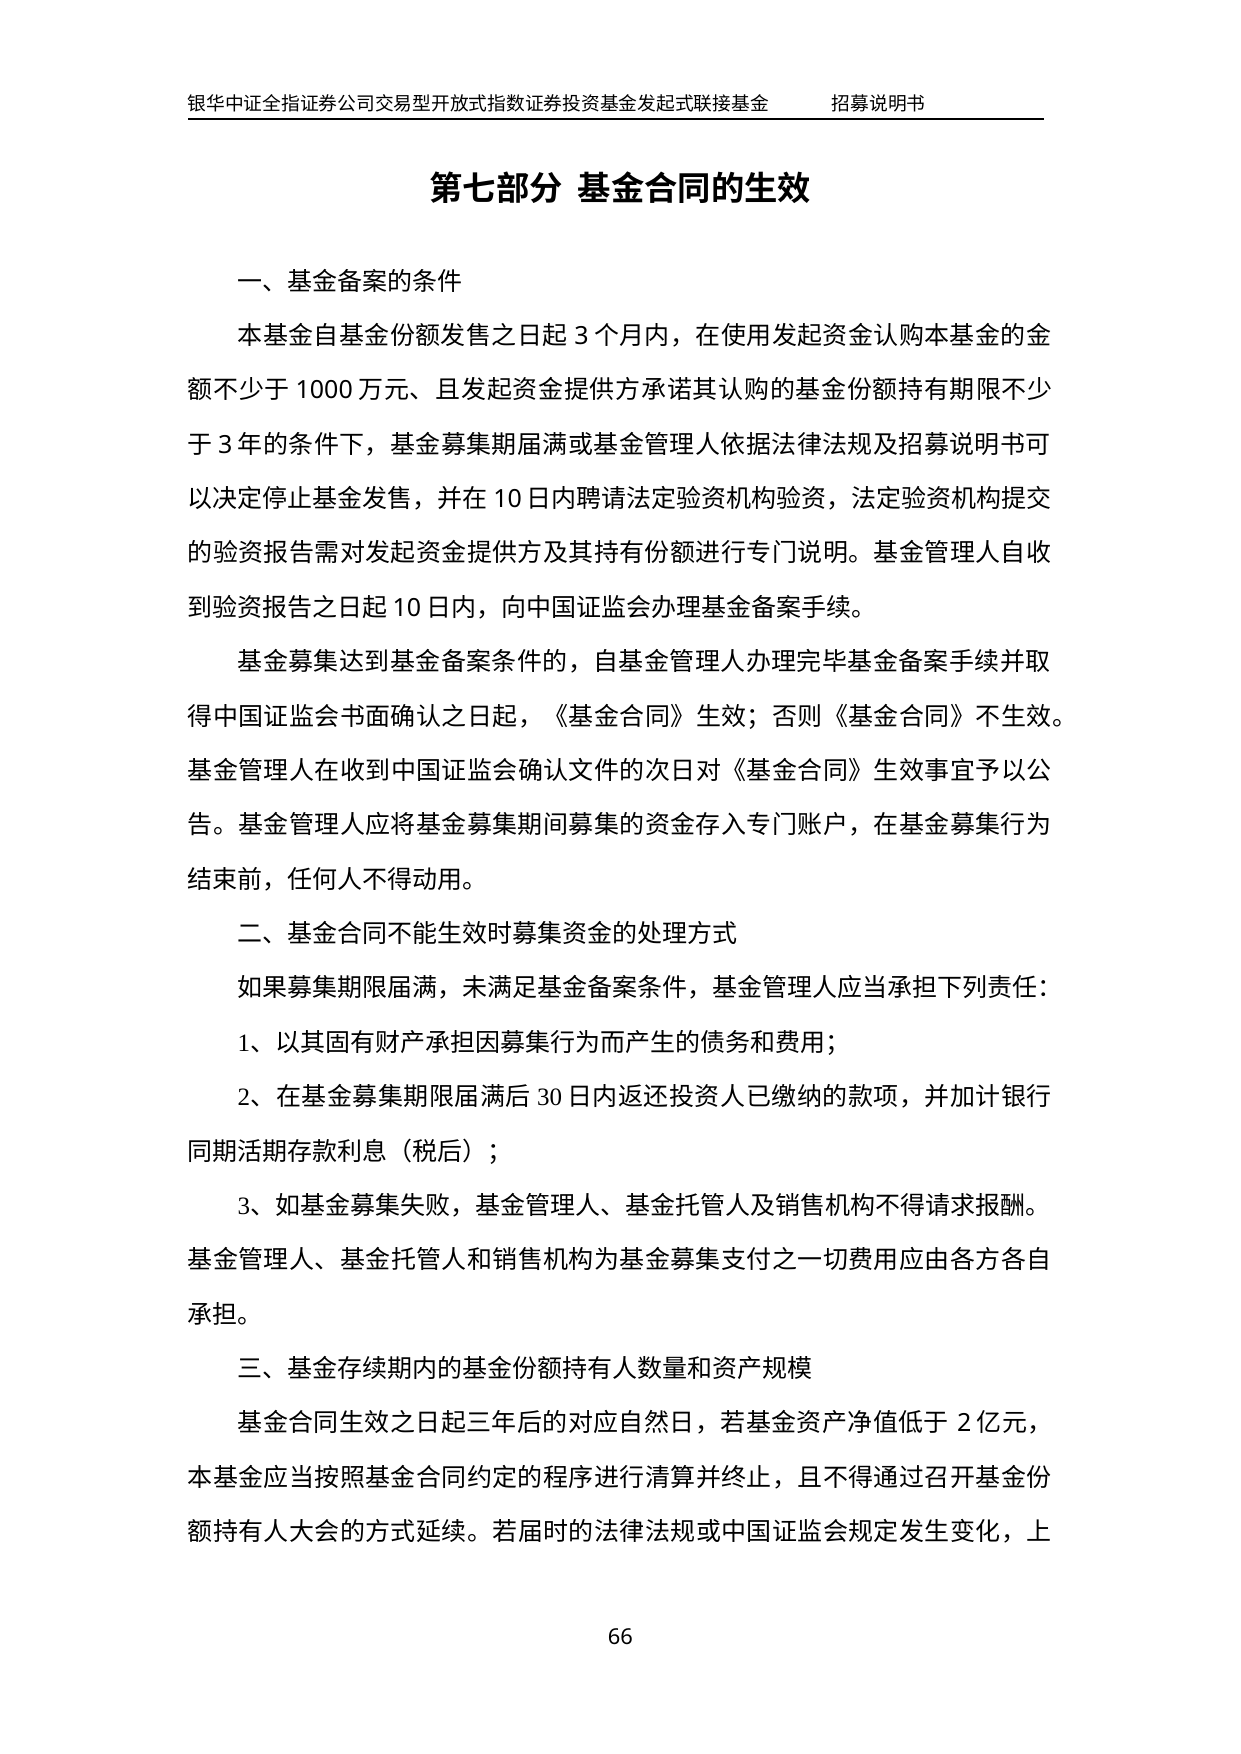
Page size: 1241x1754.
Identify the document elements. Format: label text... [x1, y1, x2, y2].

subtitle 第七部分 基金合同的生效 [187, 162, 1053, 210]
text 本基金自基金份额发售之日起3个月内，在使用发起资金认购本基金的金额不少于1000万元、且发起资金提供方承诺其认购的基金份额持有期限不少于3年的条件下，基金募集期届满或基金管理人依据法律法规及招募说明书可以决定停止基金发售，并在10日内聘请法定验资机构验资，法定验资机构提交的验资报告需对发起资金提供方及其持有份额进行专门说明。基金管理人自收到验资报告之日起10日内，向中国证监会办理基金备案手续。 [187, 315, 1053, 623]
text 三、基金存续期内的基金份额持有人数量和资产规模 [187, 1348, 1053, 1385]
text 一、基金备案的条件 [187, 261, 1053, 297]
text 基金募集达到基金备案条件的，自基金管理人办理完毕基金备案手续并取得中国证监会书面确认之日起，《基金合同》生效；否则《基金合同》不生效。基金管理人在收到中国证监会确认文件的次日对《基金合同》生效事宜予以公告。基金管理人应将基金募集期间募集的资金存入专门账户，在基金募集行为结束前，任何人不得动用。 [187, 642, 1053, 895]
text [187, 1403, 1053, 1548]
text 2、在基金募集期限届满后30日内返还投资人已缴纳的款项，并加计银行同期活期存款利息（税后）； [187, 1077, 1053, 1167]
text 二、基金合同不能生效时募集资金的处理方式 [187, 913, 1053, 950]
text 3、如基金募集失败，基金管理人、基金托管人及销售机构不得请求报酬。基金管理人、基金托管人和销售机构为基金募集支付之一切费用应由各方各自承担。 [187, 1185, 1053, 1330]
text 1、以其固有财产承担因募集行为而产生的债务和费用； [187, 1022, 1053, 1058]
text 如果募集期限届满，未满足基金备案条件，基金管理人应当承担下列责任： [187, 968, 1053, 1004]
